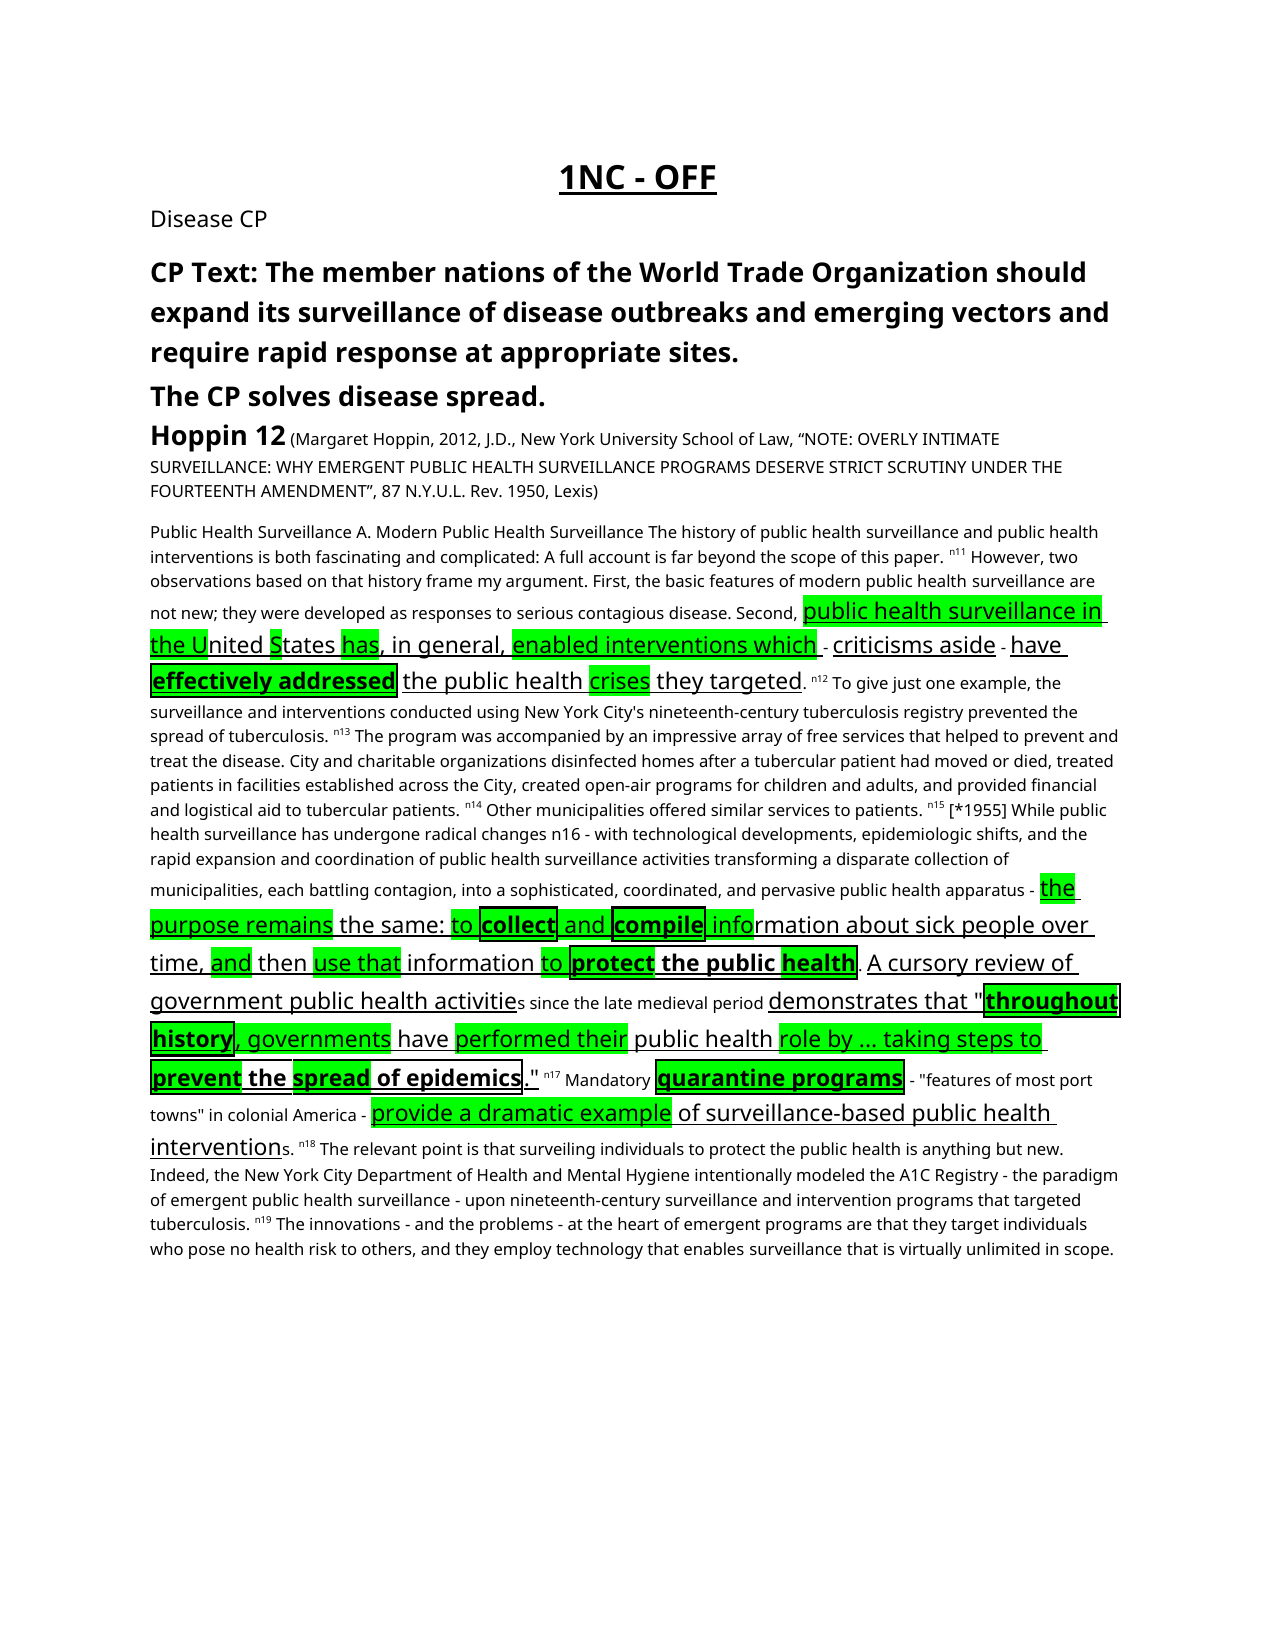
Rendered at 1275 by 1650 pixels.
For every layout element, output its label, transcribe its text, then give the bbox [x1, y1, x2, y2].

subtitle 1NC - OFF [150, 154, 1125, 199]
subtitle The CP solves disease spread. [150, 377, 1125, 414]
text Public Health Surveillance A. Modern Public Health Surveillance The history of public health surveillance and public health interventions is both fascinating and complicated: A full account is far beyond the scope of this paper. n11 However, two observations based on that history frame my argument. First, the basic features of modern public health surveillance are not new; they were developed as responses to serious contagious disease. Second, public health surveillance in the United States has, in general, enabled interventions which - criticisms aside - have effectively addressed the public health crises they targeted. n12 To give just one example, the surveillance and interventions conducted using New York City's nineteenth-century tuberculosis registry prevented the spread of tuberculosis. n13 The program was accompanied by an impressive array of free services that helped to prevent and treat the disease. City and charitable organizations disinfected homes after a tubercular patient had moved or died, treated patients in facilities established across the City, created open-air programs for children and adults, and provided financial and logistical aid to tubercular patients. n14 Other municipalities offered similar services to patients. n15 [*1955] While public health surveillance has undergone radical changes n16 - with technological developments, epidemiologic shifts, and the rapid expansion and coordination of public health surveillance activities transforming a disparate collection of municipalities, each battling contagion, into a sophisticated, coordinated, and pervasive public health apparatus - the purpose remains the same: to collect and compile information about sick people over time, and then use that information to protect the public health. A cursory review of government public health activities since the late medieval period demonstrates that "throughout history, governments have performed their public health role by ... taking steps to prevent the spread of epidemics." n17 Mandatory quarantine programs - "features of most port towns" in colonial America - provide a dramatic example of surveillance-based public health interventions. n18 The relevant point is that surveiling individuals to protect the public health is anything but new. Indeed, the New York City Department of Health and Mental Hygiene intentionally modeled the A1C Registry - the paradigm of emergent public health surveillance - upon nineteenth-century surveillance and intervention programs that targeted tuberculosis. n19 The innovations - and the problems - at the heart of emergent programs are that they target individuals who pose no health risk to others, and they employ technology that enables surveillance that is virtually unlimited in scope. [150, 521, 1125, 1260]
text Disease CP [150, 203, 1125, 234]
text Hoppin 12 (Margaret Hoppin, 2012, J.D., New York University School of Law, “NOTE: OVERLY INTIMATE SURVEILLANCE: WHY EMERGENT PUBLIC HEALTH SURVEILLANCE PROGRAMS DESERVE STRICT SCRUTINY UNDER THE FOURTEENTH AMENDMENT”, 87 N.Y.U.L. Rev. 1950, Lexis) [150, 417, 1125, 503]
subtitle CP Text: The member nations of the World Trade Organization should expand its surveillance of disease outbreaks and emerging vectors and require rapid response at appropriate sites. [150, 253, 1125, 370]
